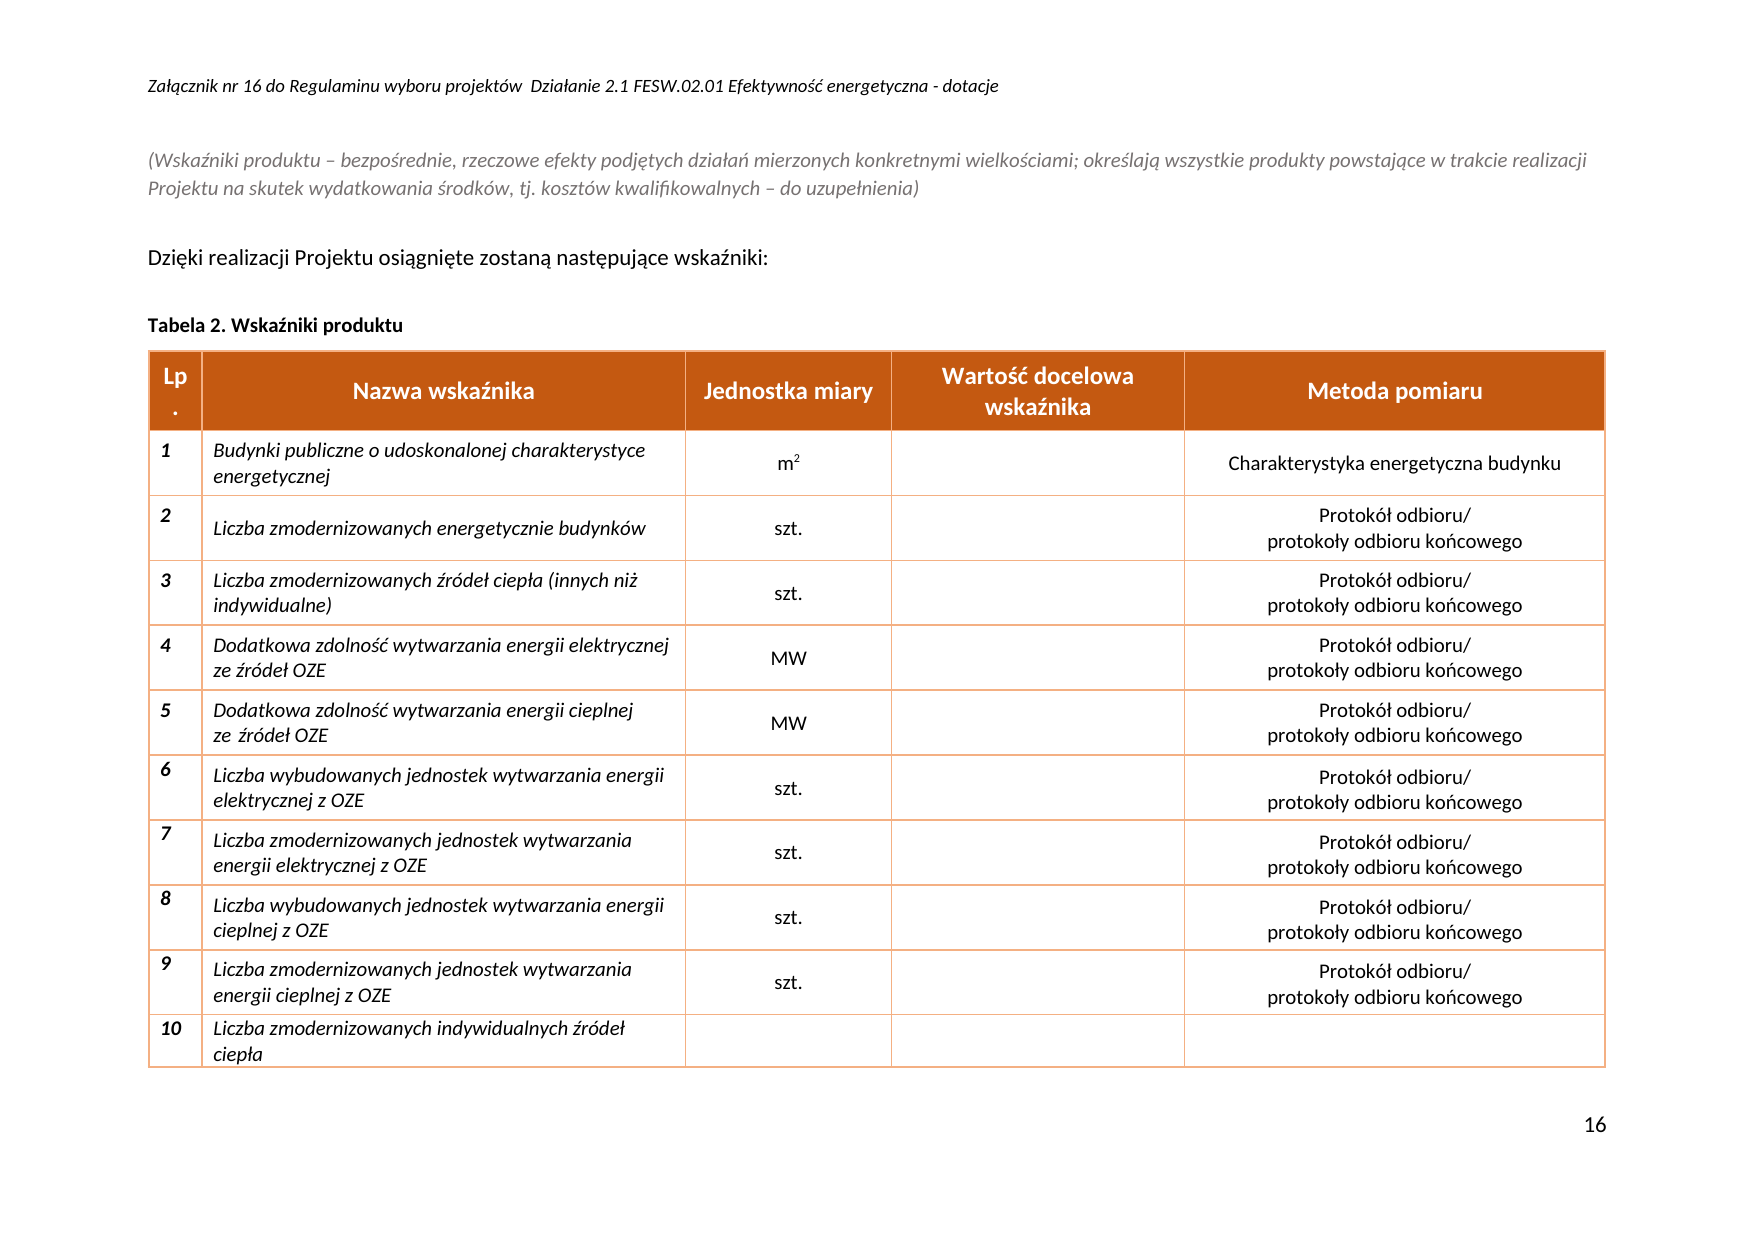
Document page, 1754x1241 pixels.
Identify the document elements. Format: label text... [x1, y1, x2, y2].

table_cell [892, 886, 1184, 949]
table_cell Liczba zmodernizowanych energetycznie budynków [203, 496, 685, 559]
table_cell Protokół odbioru/ protokoły odbioru końcowego [1185, 496, 1604, 559]
table_cell 1 [150, 431, 201, 494]
table_cell MW [686, 691, 891, 754]
table_cell 8 [150, 886, 201, 949]
table_cell [892, 951, 1184, 1014]
table_cell szt. [686, 821, 891, 884]
table_cell m2 [686, 431, 891, 494]
table_cell 2 [150, 496, 201, 559]
table_header Metoda pomiaru [1185, 352, 1604, 430]
text Tabela 2. Wskaźniki produktu [148, 312, 1606, 337]
text (Wskaźniki produktu – bezpośrednie, rzeczowe efekty podjętych działań mierzonych konkretnymi wielkościami; określają wszystkie produkty powstające w trakcie realizacji Projektu na skutek wydatkowania środków, tj. kosztów kwalifikowalnych – do uzupełnienia) [148, 148, 1606, 200]
table_cell Charakterystyka energetyczna budynku [1185, 431, 1604, 494]
table_cell Liczba wybudowanych jednostek wytwarzania energii cieplnej z OZE [203, 886, 685, 949]
table_cell Protokół odbioru/ protokoły odbioru końcowego [1185, 626, 1604, 689]
table_cell MW [686, 626, 891, 689]
table_cell Liczba wybudowanych jednostek wytwarzania energii elektrycznej z OZE [203, 756, 685, 819]
table_cell [892, 821, 1184, 884]
table_cell [892, 756, 1184, 819]
table_cell Protokół odbioru/ protokoły odbioru końcowego [1185, 756, 1604, 819]
table_cell [892, 431, 1184, 494]
table_cell [892, 561, 1184, 624]
table_header Wartość docelowa wskaźnika [892, 352, 1184, 430]
table_cell [892, 691, 1184, 754]
table_cell 9 [150, 951, 201, 1014]
table_cell szt. [686, 561, 891, 624]
table_cell szt. [686, 756, 891, 819]
table_cell 7 [150, 821, 201, 884]
table_cell Protokół odbioru/ protokoły odbioru końcowego [1185, 951, 1604, 1014]
table_cell Protokół odbioru/ protokoły odbioru końcowego [1185, 886, 1604, 949]
table_cell Protokół odbioru/ protokoły odbioru końcowego [1185, 821, 1604, 884]
table_header Lp. [150, 352, 201, 430]
table_cell Dodatkowa zdolność wytwarzania energii elektrycznej ze źródeł OZE [203, 626, 685, 689]
table_cell 5 [150, 691, 201, 754]
table_cell Liczba zmodernizowanych źródeł ciepła (innych niż indywidualne) [203, 561, 685, 624]
table_cell Protokół odbioru/ protokoły odbioru końcowego [1185, 691, 1604, 754]
table_cell [892, 626, 1184, 689]
table_header Nazwa wskaźnika [203, 352, 685, 430]
table_cell Liczba zmodernizowanych jednostek wytwarzania energii elektrycznej z OZE [203, 821, 685, 884]
table_cell Budynki publiczne o udoskonalonej charakterystyce energetycznej [203, 431, 685, 494]
table_cell 10 [150, 1015, 201, 1066]
table_cell [892, 496, 1184, 559]
text Dzięki realizacji Projektu osiągnięte zostaną następujące wskaźniki: [148, 243, 1606, 271]
table_cell Protokół odbioru/ protokoły odbioru końcowego [1185, 561, 1604, 624]
table_cell Dodatkowa zdolność wytwarzania energii cieplnej ze źródeł OZE [203, 691, 685, 754]
table_header Jednostka miary [686, 352, 891, 430]
table_cell Liczba zmodernizowanych indywidualnych źródeł ciepła [203, 1015, 685, 1066]
table_cell szt. [686, 886, 891, 949]
table_cell [892, 1015, 1184, 1066]
table_cell 4 [150, 626, 201, 689]
table_cell Liczba zmodernizowanych jednostek wytwarzania energii cieplnej z OZE [203, 951, 685, 1014]
table_cell [1185, 1015, 1604, 1066]
table_cell 3 [150, 561, 201, 624]
table_cell szt. [686, 951, 891, 1014]
table_cell 6 [150, 756, 201, 819]
table_cell [686, 1015, 891, 1066]
table_cell szt. [686, 496, 891, 559]
